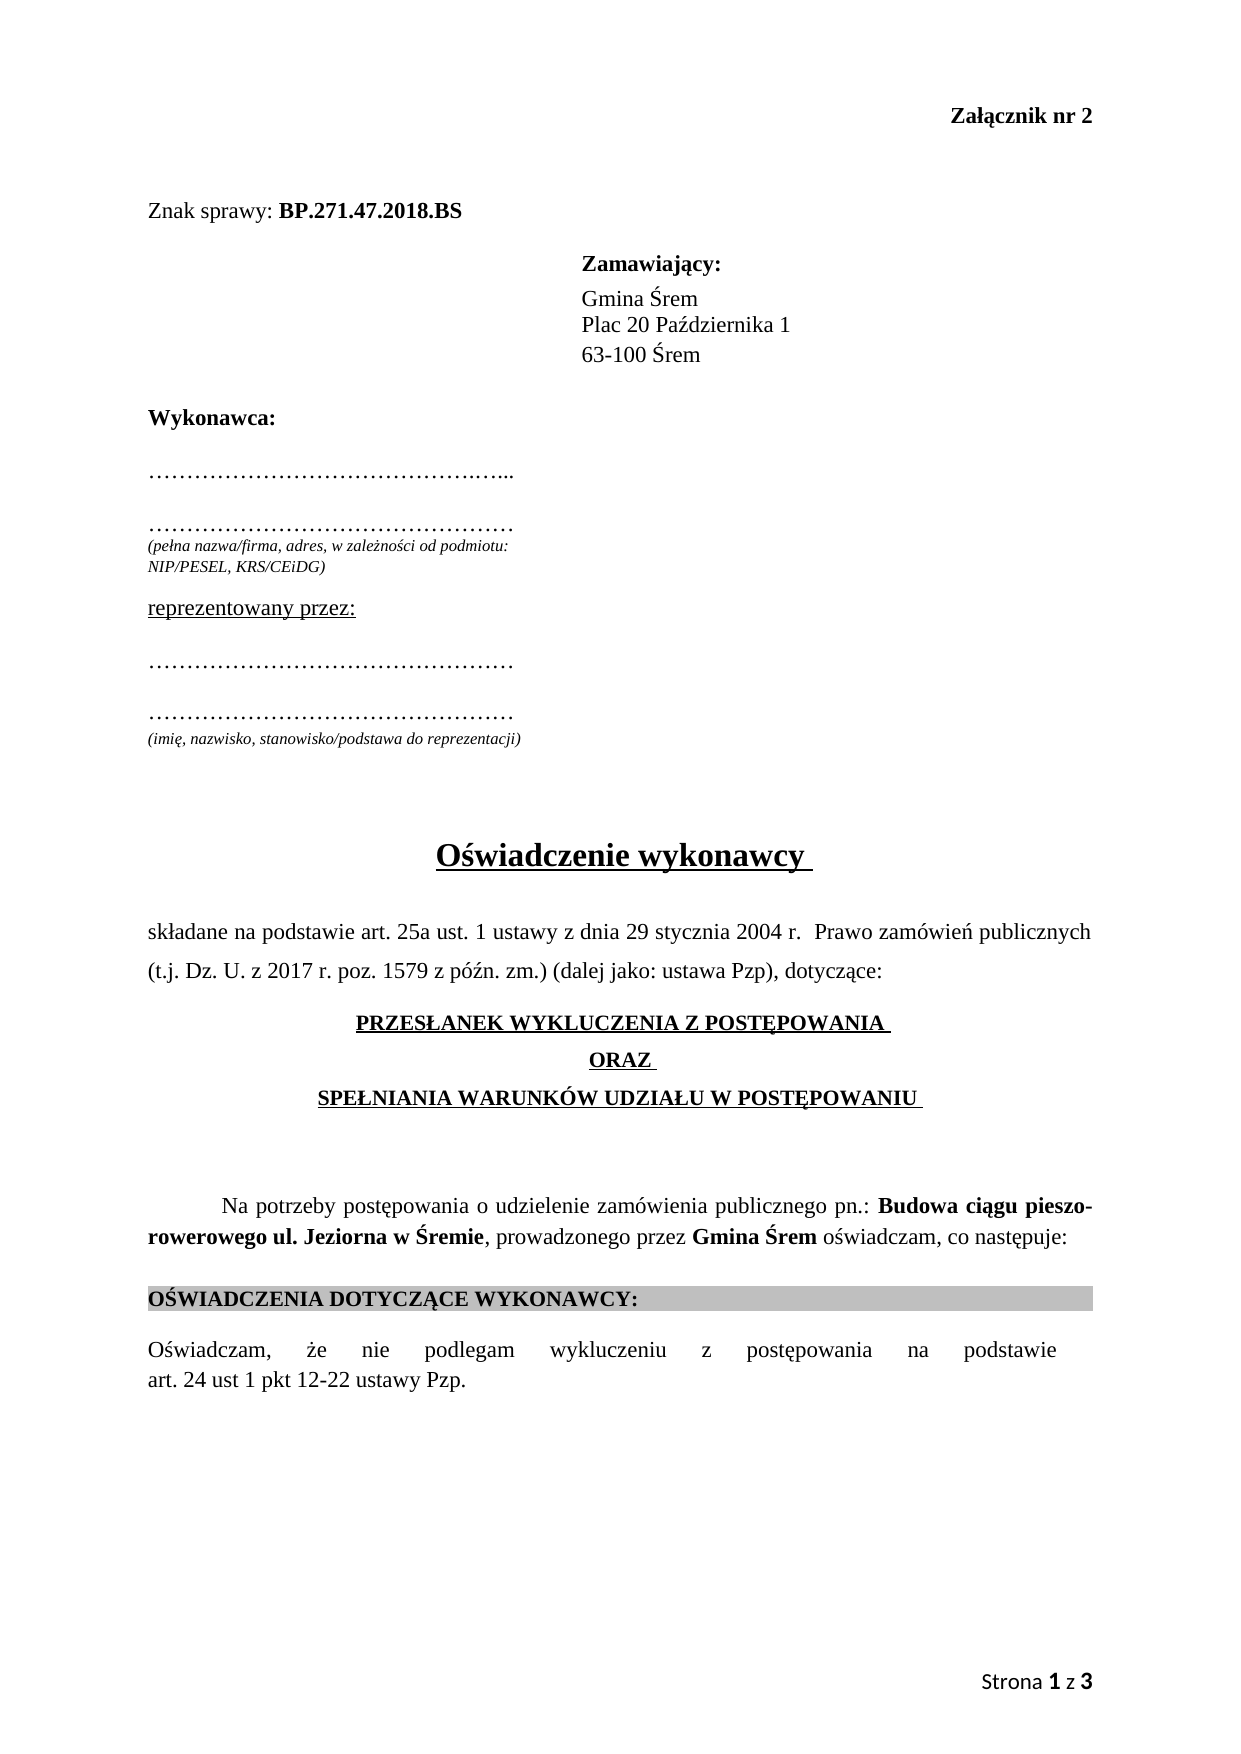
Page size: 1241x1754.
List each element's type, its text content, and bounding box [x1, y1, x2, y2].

text ………………………………………… [148, 510, 517, 536]
text Zamawiający: [576, 250, 1093, 276]
text PRZESŁANEK WYKLUCZENIA Z POSTĘPOWANIA [148, 1009, 1093, 1035]
text Oświadczam, że nie podlegam wykluczeniu z postępowania na podstawie art. 24 ust 1 pkt 12-22 ustawy Pzp. [148, 1336, 1093, 1393]
text Na potrzeby postępowania o udzielenie zamówienia publicznego pn.: Budowa ciągu pieszo-rowerowego ul. Jeziorna w Śremie, prowadzonego przez Gmina Śrem oświadczam, co następuje: [148, 1193, 1093, 1249]
text 63-100 Śrem [576, 341, 1093, 368]
text OŚWIADCZENIA DOTYCZĄCE WYKONAWCY: [148, 1286, 1093, 1311]
text składane na podstawie art. 25a ust. 1 ustawy z dnia 29 stycznia 2004 r. Prawo zamówień publicznych (t.j. Dz. U. z 2017 r. poz. 1579 z późn. zm.) (dalej jako: ustawa Pzp), dotyczące: [148, 918, 1093, 984]
text Plac 20 Października 1 [576, 311, 1093, 337]
text Znak sprawy: BP.271.47.2018.BS [148, 197, 1093, 224]
text ORAZ [148, 1047, 1093, 1072]
text SPEŁNIANIA WARUNKÓW UDZIAŁU W POSTĘPOWANIU [148, 1085, 1093, 1138]
text …………………………………….…... [148, 457, 517, 483]
subtitle Załącznik nr 2 [207, 102, 1093, 128]
text ………………………………………… [148, 647, 517, 673]
text Gmina Śrem [576, 285, 1093, 311]
text Oświadczenie wykonawcy [148, 836, 1093, 874]
text reprezentowany przez: [148, 594, 1093, 621]
text Wykonawca: [148, 404, 1093, 431]
text ………………………………………… [148, 698, 517, 724]
text (pełna nazwa/firma, adres, w zależności od podmiotu: NIP/PESEL, KRS/CEiDG) [148, 536, 517, 576]
text (imię, nazwisko, stanowisko/podstawa do reprezentacji) [148, 729, 532, 748]
